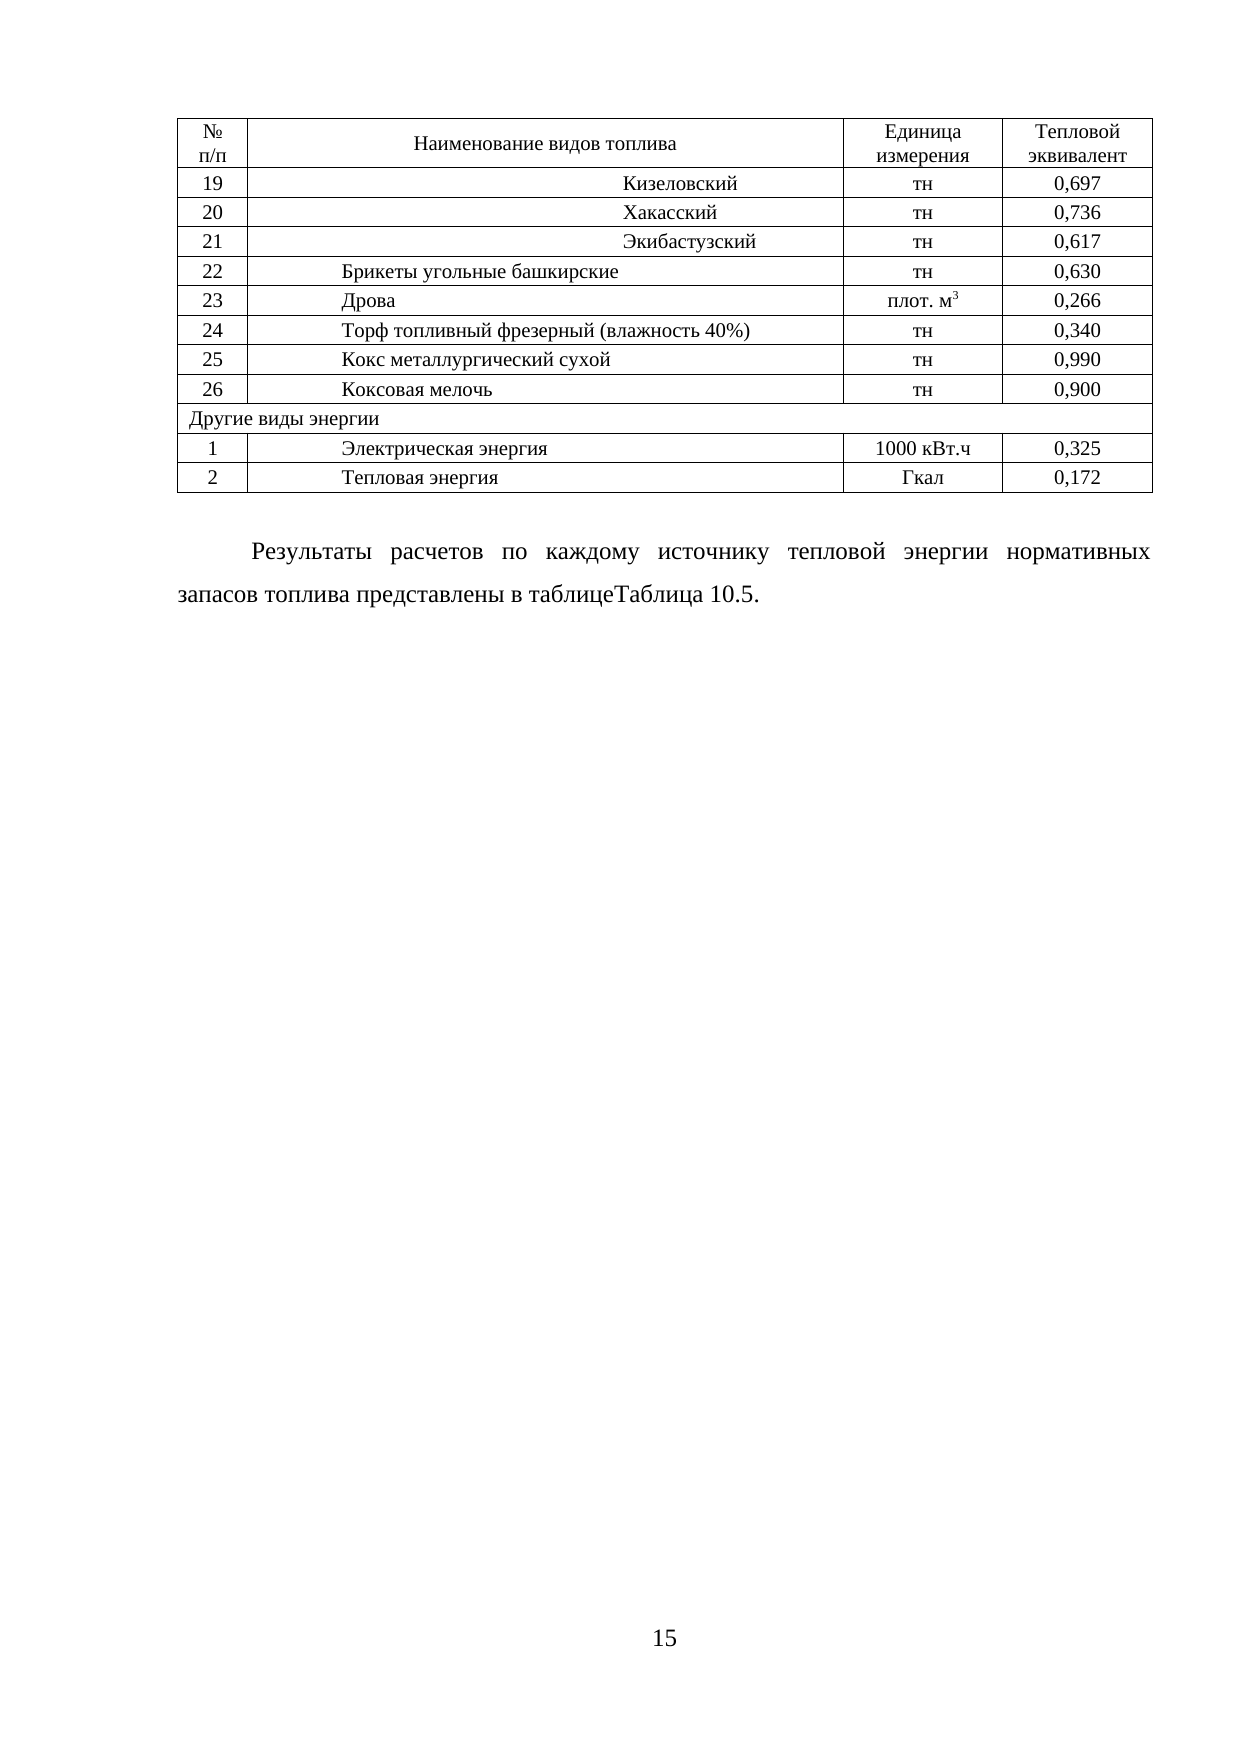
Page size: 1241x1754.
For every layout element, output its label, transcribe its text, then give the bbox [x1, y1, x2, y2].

table_header Наименование видов топлива [248, 119, 843, 167]
table_cell 0,325 [1003, 434, 1152, 462]
table_cell тн [844, 227, 1002, 256]
table_cell 19 [178, 168, 247, 197]
table_cell Брикеты угольные башкирские [248, 257, 843, 285]
table_cell Торф топливный фрезерный (влажность 40%) [248, 316, 843, 344]
table_cell 24 [178, 316, 247, 344]
table_cell Кокс металлургический сухой [248, 345, 843, 374]
table_header Тепловой эквивалент [1003, 119, 1152, 167]
table_cell Коксовая мелочь [248, 375, 843, 403]
table_cell 26 [178, 375, 247, 403]
table_cell тн [844, 345, 1002, 374]
text Результаты расчетов по каждому источнику тепловой энергии нормативных запасов топлива представлены в таблицеТаблица 10.5. [177, 536, 1152, 608]
table_cell Гкал [844, 463, 1002, 492]
table_cell 23 [178, 286, 247, 315]
table_cell 2 [178, 463, 247, 492]
table_cell тн [844, 168, 1002, 197]
table_cell 0,697 [1003, 168, 1152, 197]
table_cell тн [844, 316, 1002, 344]
table_cell 25 [178, 345, 247, 374]
table_cell 0,266 [1003, 286, 1152, 315]
table_cell 0,990 [1003, 345, 1152, 374]
table_cell Экибастузский [248, 227, 843, 256]
table_cell Тепловая энергия [248, 463, 843, 492]
table_cell тн [844, 375, 1002, 403]
table_cell 1000 кВт.ч [844, 434, 1002, 462]
table_cell плот. м3 [844, 286, 1002, 315]
table_cell Дрова [248, 286, 843, 315]
table_cell 0,172 [1003, 463, 1152, 492]
table_cell Другие виды энергии [178, 404, 1152, 433]
table_cell 0,630 [1003, 257, 1152, 285]
table_header № п/п [178, 119, 247, 167]
table_cell 1 [178, 434, 247, 462]
table_cell 0,900 [1003, 375, 1152, 403]
table_cell 0,617 [1003, 227, 1152, 256]
table_cell 0,736 [1003, 198, 1152, 226]
table_cell Электрическая энергия [248, 434, 843, 462]
table_cell тн [844, 198, 1002, 226]
table_cell тн [844, 257, 1002, 285]
table_cell Кизеловский [248, 168, 843, 197]
table_header Единица измерения [844, 119, 1002, 167]
table_cell 0,340 [1003, 316, 1152, 344]
table_cell 21 [178, 227, 247, 256]
table_cell 20 [178, 198, 247, 226]
table_cell 22 [178, 257, 247, 285]
table_cell Хакасский [248, 198, 843, 226]
